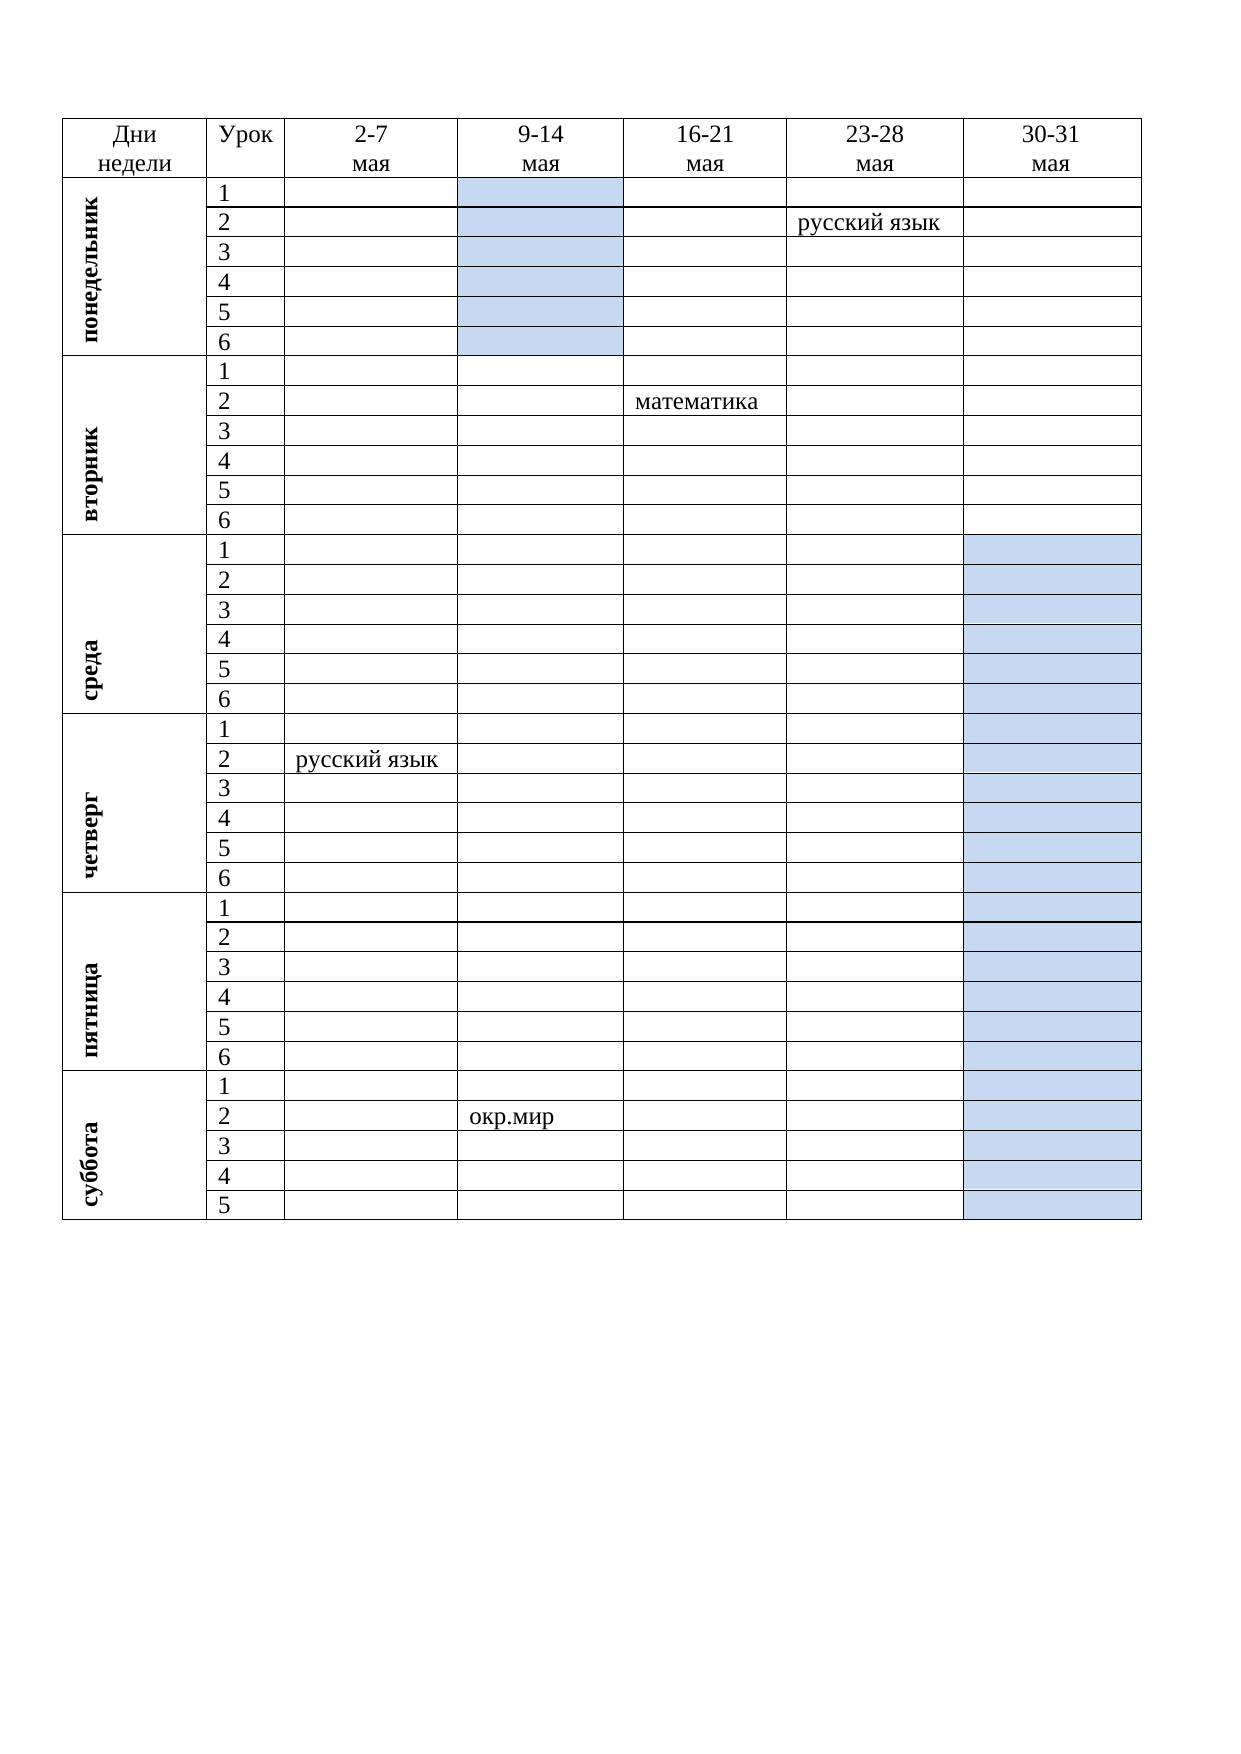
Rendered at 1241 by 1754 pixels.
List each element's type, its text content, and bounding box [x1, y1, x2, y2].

table_cell [787, 774, 963, 802]
table_cell [624, 952, 786, 981]
table_cell [285, 565, 457, 594]
table_cell [458, 386, 623, 415]
table_cell [787, 565, 963, 594]
table_cell [787, 1071, 963, 1100]
table_cell 4 [207, 803, 284, 832]
table_cell [285, 893, 457, 921]
table_cell [964, 952, 1141, 981]
table_cell [964, 774, 1141, 802]
table_cell [964, 297, 1141, 326]
table_cell [624, 1101, 786, 1130]
table_cell [285, 595, 457, 623]
table_cell 2 [207, 1101, 284, 1130]
table_cell 1 [207, 1071, 284, 1100]
table_cell 1 [207, 893, 284, 921]
table_cell [624, 1131, 786, 1160]
table_cell [458, 893, 623, 921]
table_cell [458, 982, 623, 1011]
table_cell окр.мир [458, 1101, 623, 1130]
table_cell [964, 1131, 1141, 1160]
table_cell [285, 684, 457, 713]
table_cell русский язык [285, 744, 457, 772]
table_cell [964, 386, 1141, 415]
table_cell 3 [207, 1131, 284, 1160]
table_cell [787, 833, 963, 862]
table_cell [787, 327, 963, 355]
table_cell [787, 267, 963, 296]
table_header 9-14 мая [458, 119, 623, 177]
table_cell [458, 327, 623, 355]
table_cell 6 [207, 505, 284, 534]
table_cell [285, 356, 457, 385]
table_cell [624, 416, 786, 445]
table_cell [624, 654, 786, 683]
table_cell вторник [63, 356, 206, 534]
table_cell [964, 714, 1141, 743]
table_cell [624, 1042, 786, 1070]
table_cell [964, 1101, 1141, 1130]
table_cell 2 [207, 208, 284, 236]
table_cell 4 [207, 1161, 284, 1189]
table_cell [624, 476, 786, 504]
table_cell [285, 1012, 457, 1041]
table_cell [624, 595, 786, 623]
table_cell [787, 476, 963, 504]
table_cell [458, 1012, 623, 1041]
table_cell [964, 446, 1141, 474]
table_cell [285, 386, 457, 415]
table_cell [964, 535, 1141, 564]
table_cell [458, 1131, 623, 1160]
table_cell [964, 744, 1141, 772]
table_cell [285, 625, 457, 653]
table_cell [458, 208, 623, 236]
table_header 23-28 мая [787, 119, 963, 177]
table_cell [458, 774, 623, 802]
table_cell [787, 625, 963, 653]
table_cell [624, 863, 786, 892]
table_cell [624, 1191, 786, 1219]
table_cell [458, 565, 623, 594]
table_cell [458, 178, 623, 206]
table_cell [787, 386, 963, 415]
table_cell 1 [207, 714, 284, 743]
table_cell [285, 1071, 457, 1100]
table_cell 2 [207, 923, 284, 951]
table_cell [458, 833, 623, 862]
table_cell [787, 535, 963, 564]
table_cell [964, 923, 1141, 951]
table_cell [458, 505, 623, 534]
table_cell [964, 863, 1141, 892]
table_cell [458, 476, 623, 504]
table_cell [787, 1012, 963, 1041]
table_cell [285, 952, 457, 981]
table_cell [624, 535, 786, 564]
table_cell [285, 327, 457, 355]
table_cell [285, 1101, 457, 1130]
table_cell [964, 982, 1141, 1011]
table_cell [458, 237, 623, 266]
table_cell [964, 356, 1141, 385]
table_cell четверг [63, 714, 206, 892]
table_cell 6 [207, 684, 284, 713]
table_cell [787, 416, 963, 445]
table_cell [285, 833, 457, 862]
table_cell [458, 654, 623, 683]
table_cell [624, 803, 786, 832]
table_header 30-31 мая [964, 119, 1141, 177]
table_cell [624, 714, 786, 743]
table_cell [285, 297, 457, 326]
table_cell [964, 178, 1141, 206]
table_cell 5 [207, 1012, 284, 1041]
table_cell [624, 833, 786, 862]
table_cell 4 [207, 625, 284, 653]
table_cell [458, 714, 623, 743]
table_cell [787, 505, 963, 534]
table_cell [624, 178, 786, 206]
table_cell [458, 1071, 623, 1100]
table_cell [964, 893, 1141, 921]
table_header 16-21 мая [624, 119, 786, 177]
table_cell [285, 208, 457, 236]
table_cell [787, 297, 963, 326]
table_cell [624, 237, 786, 266]
table_cell [787, 923, 963, 951]
table_cell суббота [63, 1071, 206, 1219]
table_cell [624, 982, 786, 1011]
table_cell [458, 446, 623, 474]
table_cell 6 [207, 327, 284, 355]
table_cell русский язык [787, 208, 963, 236]
table_cell [624, 327, 786, 355]
table_cell [285, 714, 457, 743]
table_cell [285, 237, 457, 266]
table_cell [787, 1161, 963, 1189]
table_cell [624, 297, 786, 326]
table_cell [624, 923, 786, 951]
table_cell [964, 327, 1141, 355]
table_cell [285, 476, 457, 504]
table_cell [624, 505, 786, 534]
table_cell [964, 1012, 1141, 1041]
table_cell [787, 863, 963, 892]
table_cell 5 [207, 833, 284, 862]
table_cell [787, 714, 963, 743]
table_cell [624, 1012, 786, 1041]
table_cell [624, 356, 786, 385]
table_cell [964, 505, 1141, 534]
table_cell [285, 505, 457, 534]
table_cell [285, 1042, 457, 1070]
table_cell [964, 267, 1141, 296]
table_cell [787, 356, 963, 385]
table_cell [458, 297, 623, 326]
table_cell [964, 476, 1141, 504]
table_cell [458, 803, 623, 832]
table_cell 3 [207, 952, 284, 981]
table_cell [624, 446, 786, 474]
table_cell [964, 1191, 1141, 1219]
table_cell [285, 535, 457, 564]
table_cell [964, 625, 1141, 653]
table_cell 5 [207, 1191, 284, 1219]
table_cell [624, 565, 786, 594]
table_cell 3 [207, 416, 284, 445]
table_cell 5 [207, 476, 284, 504]
table_cell [964, 1071, 1141, 1100]
table_cell [787, 803, 963, 832]
table_cell [458, 1191, 623, 1219]
table_cell 1 [207, 535, 284, 564]
table_cell [964, 833, 1141, 862]
table_cell среда [63, 535, 206, 713]
table_cell 2 [207, 744, 284, 772]
table_cell [285, 178, 457, 206]
table_cell [285, 1131, 457, 1160]
table_cell [624, 774, 786, 802]
table_cell [787, 1131, 963, 1160]
table_cell [285, 923, 457, 951]
table_cell [624, 744, 786, 772]
table_cell [787, 952, 963, 981]
table_cell [458, 952, 623, 981]
table_cell [787, 654, 963, 683]
table_cell [285, 1191, 457, 1219]
table_cell [624, 684, 786, 713]
table_cell [458, 684, 623, 713]
table_cell [787, 1101, 963, 1130]
table_cell 4 [207, 446, 284, 474]
table_cell [285, 863, 457, 892]
table_cell [964, 1161, 1141, 1189]
table_cell [285, 267, 457, 296]
table_cell [285, 982, 457, 1011]
table_cell [964, 565, 1141, 594]
table_cell [285, 446, 457, 474]
table_cell [964, 416, 1141, 445]
table_cell [787, 684, 963, 713]
table_cell [624, 1161, 786, 1189]
table_cell [964, 208, 1141, 236]
table_cell 4 [207, 267, 284, 296]
table_header Дни недели [63, 119, 206, 177]
table_cell [458, 356, 623, 385]
table_cell [458, 625, 623, 653]
table_cell [458, 863, 623, 892]
table_cell [787, 237, 963, 266]
table_cell [624, 625, 786, 653]
table_cell [787, 595, 963, 623]
table_header 2-7 мая [285, 119, 457, 177]
table_cell [285, 803, 457, 832]
table_cell [787, 982, 963, 1011]
table_cell [964, 237, 1141, 266]
table_cell [964, 595, 1141, 623]
table_cell [787, 1042, 963, 1070]
table_cell [964, 803, 1141, 832]
table_cell 3 [207, 595, 284, 623]
table_cell 5 [207, 654, 284, 683]
table_cell 2 [207, 565, 284, 594]
table_cell понедельник [63, 178, 206, 355]
table_cell математика [624, 386, 786, 415]
table_cell [624, 893, 786, 921]
table_cell [285, 1161, 457, 1189]
table_cell [458, 1042, 623, 1070]
table_cell 6 [207, 1042, 284, 1070]
table_cell [787, 1191, 963, 1219]
table_cell [787, 744, 963, 772]
table_cell [964, 1042, 1141, 1070]
table_cell [458, 416, 623, 445]
table_cell [458, 595, 623, 623]
table_cell [964, 684, 1141, 713]
table_cell [458, 1161, 623, 1189]
table_cell [624, 1071, 786, 1100]
table_cell [787, 446, 963, 474]
table_cell [285, 654, 457, 683]
table_cell [964, 654, 1141, 683]
table_cell 1 [207, 178, 284, 206]
table_cell [285, 416, 457, 445]
table_cell [787, 178, 963, 206]
table_cell 4 [207, 982, 284, 1011]
table_cell 3 [207, 237, 284, 266]
table_cell [624, 267, 786, 296]
table_cell [458, 267, 623, 296]
table_cell [458, 535, 623, 564]
table_cell [458, 923, 623, 951]
table_cell 6 [207, 863, 284, 892]
table_cell 1 [207, 356, 284, 385]
table_cell 2 [207, 386, 284, 415]
table_cell [285, 774, 457, 802]
table_cell [458, 744, 623, 772]
table_cell 3 [207, 774, 284, 802]
table_cell [787, 893, 963, 921]
table_header Урок [207, 119, 284, 177]
table_cell пятница [63, 893, 206, 1070]
table_cell 5 [207, 297, 284, 326]
table_cell [624, 208, 786, 236]
